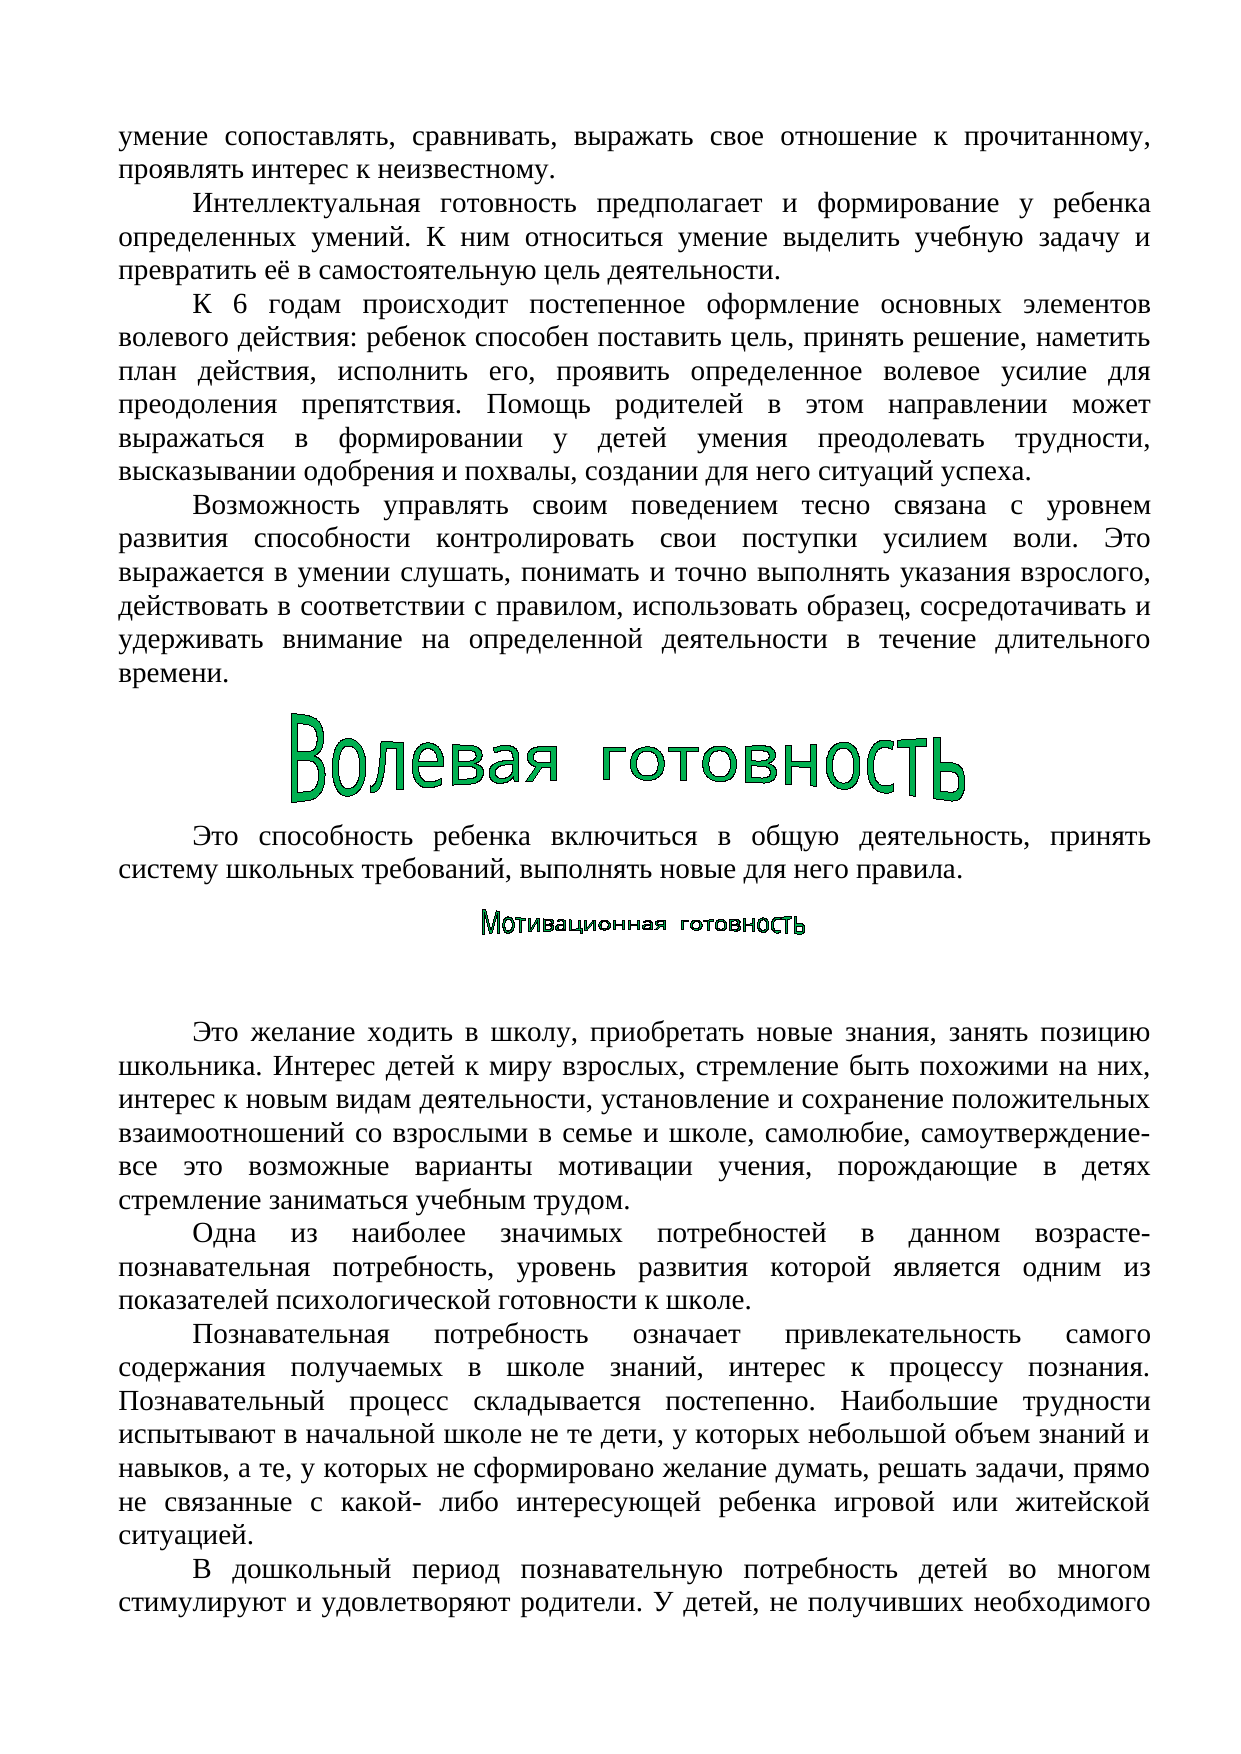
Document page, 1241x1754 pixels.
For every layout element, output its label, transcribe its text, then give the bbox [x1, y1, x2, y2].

text Одна из наиболее значимых потребностей в данном возрасте- познавательная потребность, уровень развития которой является одним из показателей психологической готовности к школе. [118, 1215, 1152, 1316]
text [118, 1551, 1152, 1618]
text Познавательная потребность означает привлекательность самого содержания получаемых в школе знаний, интерес к процессу познания. Познавательный процесс складывается постепенно. Наибольшие трудности испытывают в начальной школе не те дети, у которых небольшой объем знаний и навыков, а те, у которых не сформировано желание думать, решать задачи, прямо не связанные с какой- либо интересующей ребенка игровой или житейской ситуацией. [118, 1316, 1152, 1551]
text Это желание ходить в школу, приобретать новые знания, занять позицию школьника. Интерес детей к миру взрослых, стремление быть похожими на них, интерес к новым видам деятельности, установление и сохранение положительных взаимоотношений со взрослыми в семье и школе, самолюбие, самоутверждение- все это возможные варианты мотивации учения, порождающие в детях стремление заниматься учебным трудом. [118, 1014, 1152, 1215]
text Интеллектуальная готовность предполагает и формирование у ребенка определенных умений. К ним относиться умение выделить учебную задачу и превратить её в самостоятельную цель деятельности. [118, 185, 1152, 286]
text Это способность ребенка включиться в общую деятельность, принять систему школьных требований, выполнять новые для него правила. [118, 818, 1152, 885]
text Возможность управлять своим поведением тесно связана с уровнем развития способности контролировать свои поступки усилием воли. Это выражается в умении слушать, понимать и точно выполнять указания взрослого, действовать в соответствии с правилом, использовать образец, сосредотачивать и удерживать внимание на определенной деятельности в течение длительного времени. [118, 487, 1152, 688]
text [118, 118, 1152, 185]
text К 6 годам происходит постепенное оформление основных элементов волевого действия: ребенок способен поставить цель, принять решение, наметить план действия, исполнить его, проявить определенное волевое усилие для преодоления препятствия. Помощь родителей в этом направлении может выражаться в формировании у детей умения преодолевать трудности, высказывании одобрения и похвалы, создании для него ситуаций успеха. [118, 286, 1152, 487]
